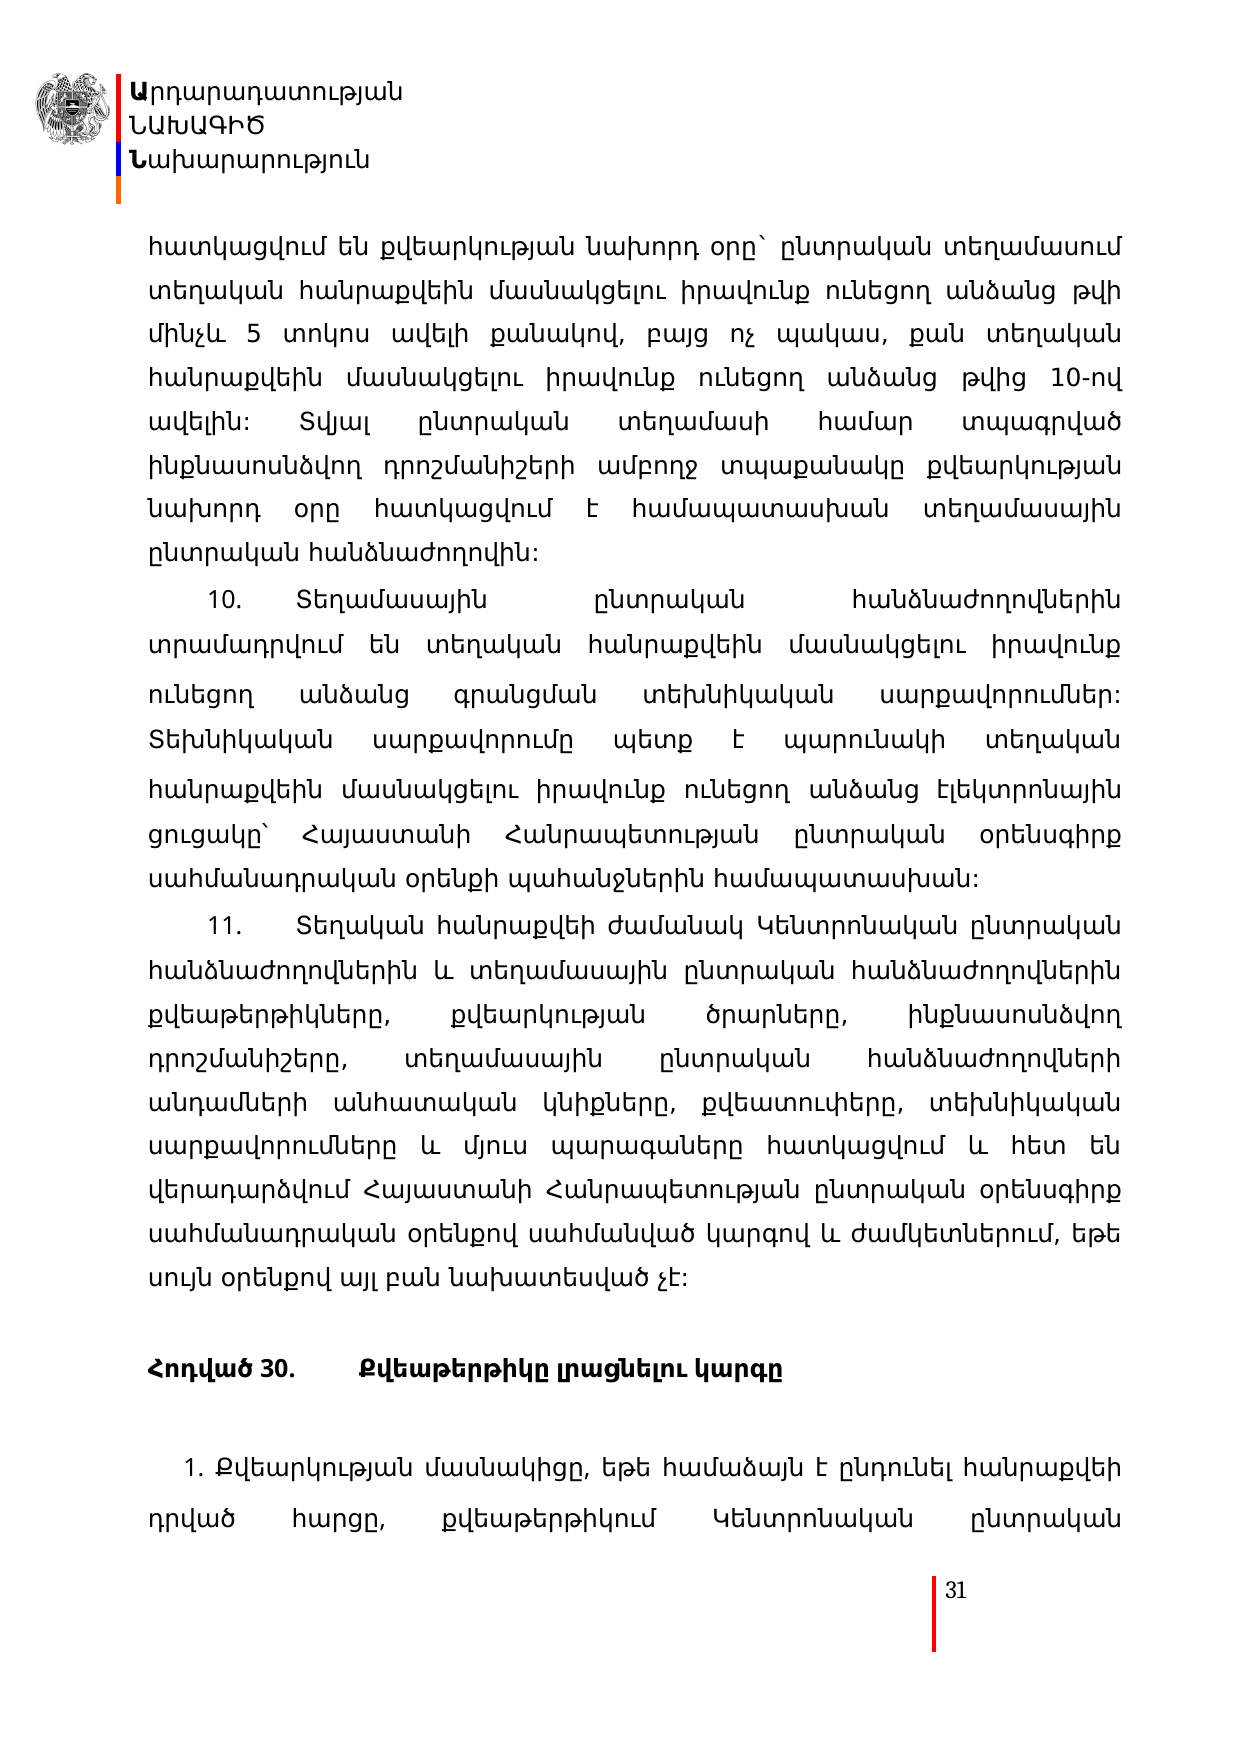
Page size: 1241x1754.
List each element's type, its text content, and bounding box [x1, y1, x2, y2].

table_header Քվեաթերթիկը լրացնելու կարգը [359, 1350, 1122, 1398]
table_header Հոդված 30. [148, 1350, 359, 1398]
list Տեղամասային ընտրական հանձնաժողովներին տրամադրվում են տեղական հանրաքվեին մասնակցելու իրավունք ունեցող անձանց գրանցման տեխնիկական սարքավորումներ: Տեխնիկական սարքավորումը պետք է պարունակի տեղական հանրաքվեին մասնակցելու իրավունք ունեցող անձանց էլեկտրոնային ցուցակը՝ Հայաստանի Հանրապետության ընտրական օրենսգիրք սահմանադրական օրենքի պահանջներին համապատասխան: [148, 582, 1122, 893]
picture [35, 72, 110, 145]
list Տեղական հանրաքվեի ժամանակ Կենտրոնական ընտրական հանձնաժողովներին և տեղամասային ընտրական հանձնաժողովներին քվեաթերթիկները, քվեարկության ծրարները, ինքնասոսնձվող դրոշմանիշերը, տեղամասային ընտրական հանձնաժողովների անդամների անհատական կնիքները, քվեատուփերը, տեխնիկական սարքավորումները և մյուս պարագաները հատկացվում և հետ են վերադարձվում Հայաստանի Հանրապետության ընտրական օրենսգիրք սահմանադրական օրենքով սահմանված կարգով և ժամկետներում, եթե սույն օրենքով այլ բան նախատեսված չէ: [148, 908, 1122, 1292]
